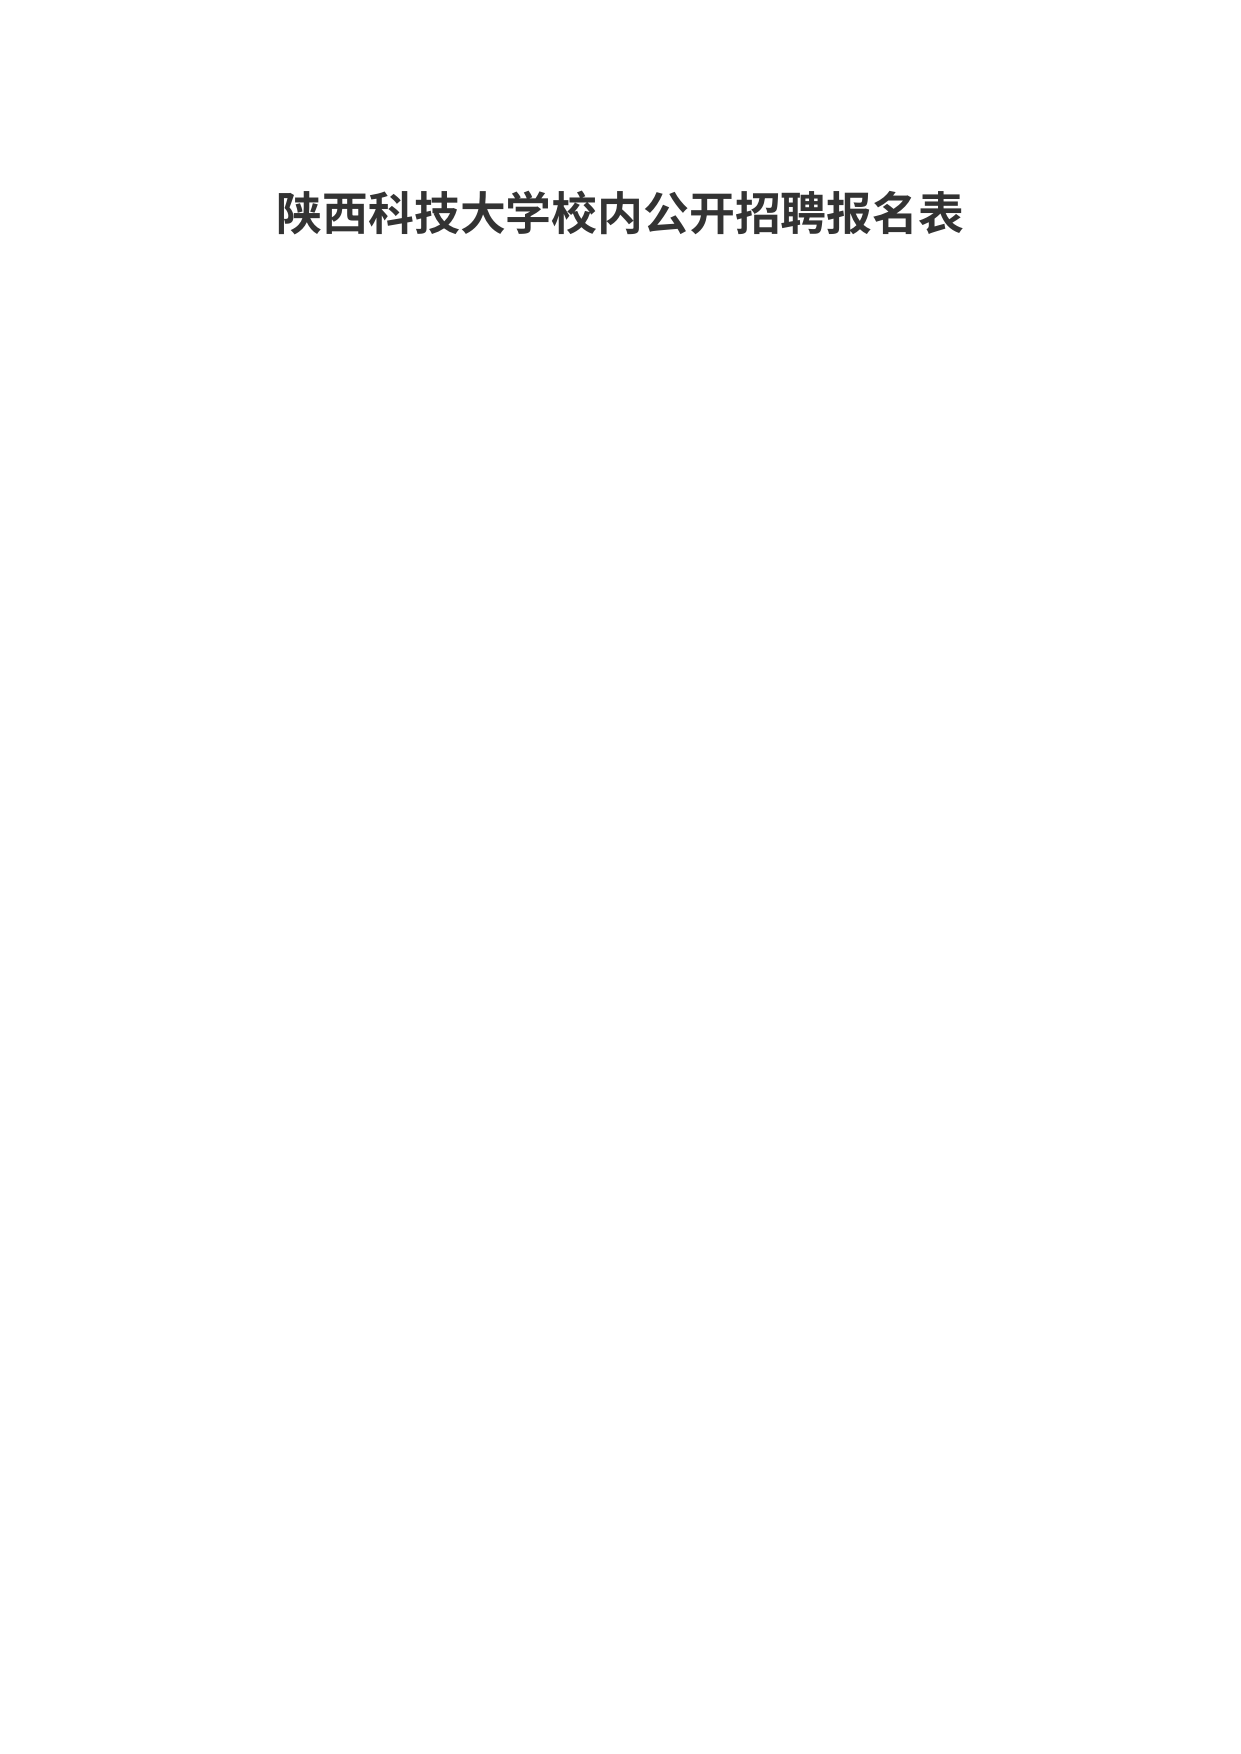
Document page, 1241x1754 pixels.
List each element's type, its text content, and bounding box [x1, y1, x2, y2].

text 陕西科技大学校内公开招聘报名表 [187, 162, 1053, 259]
